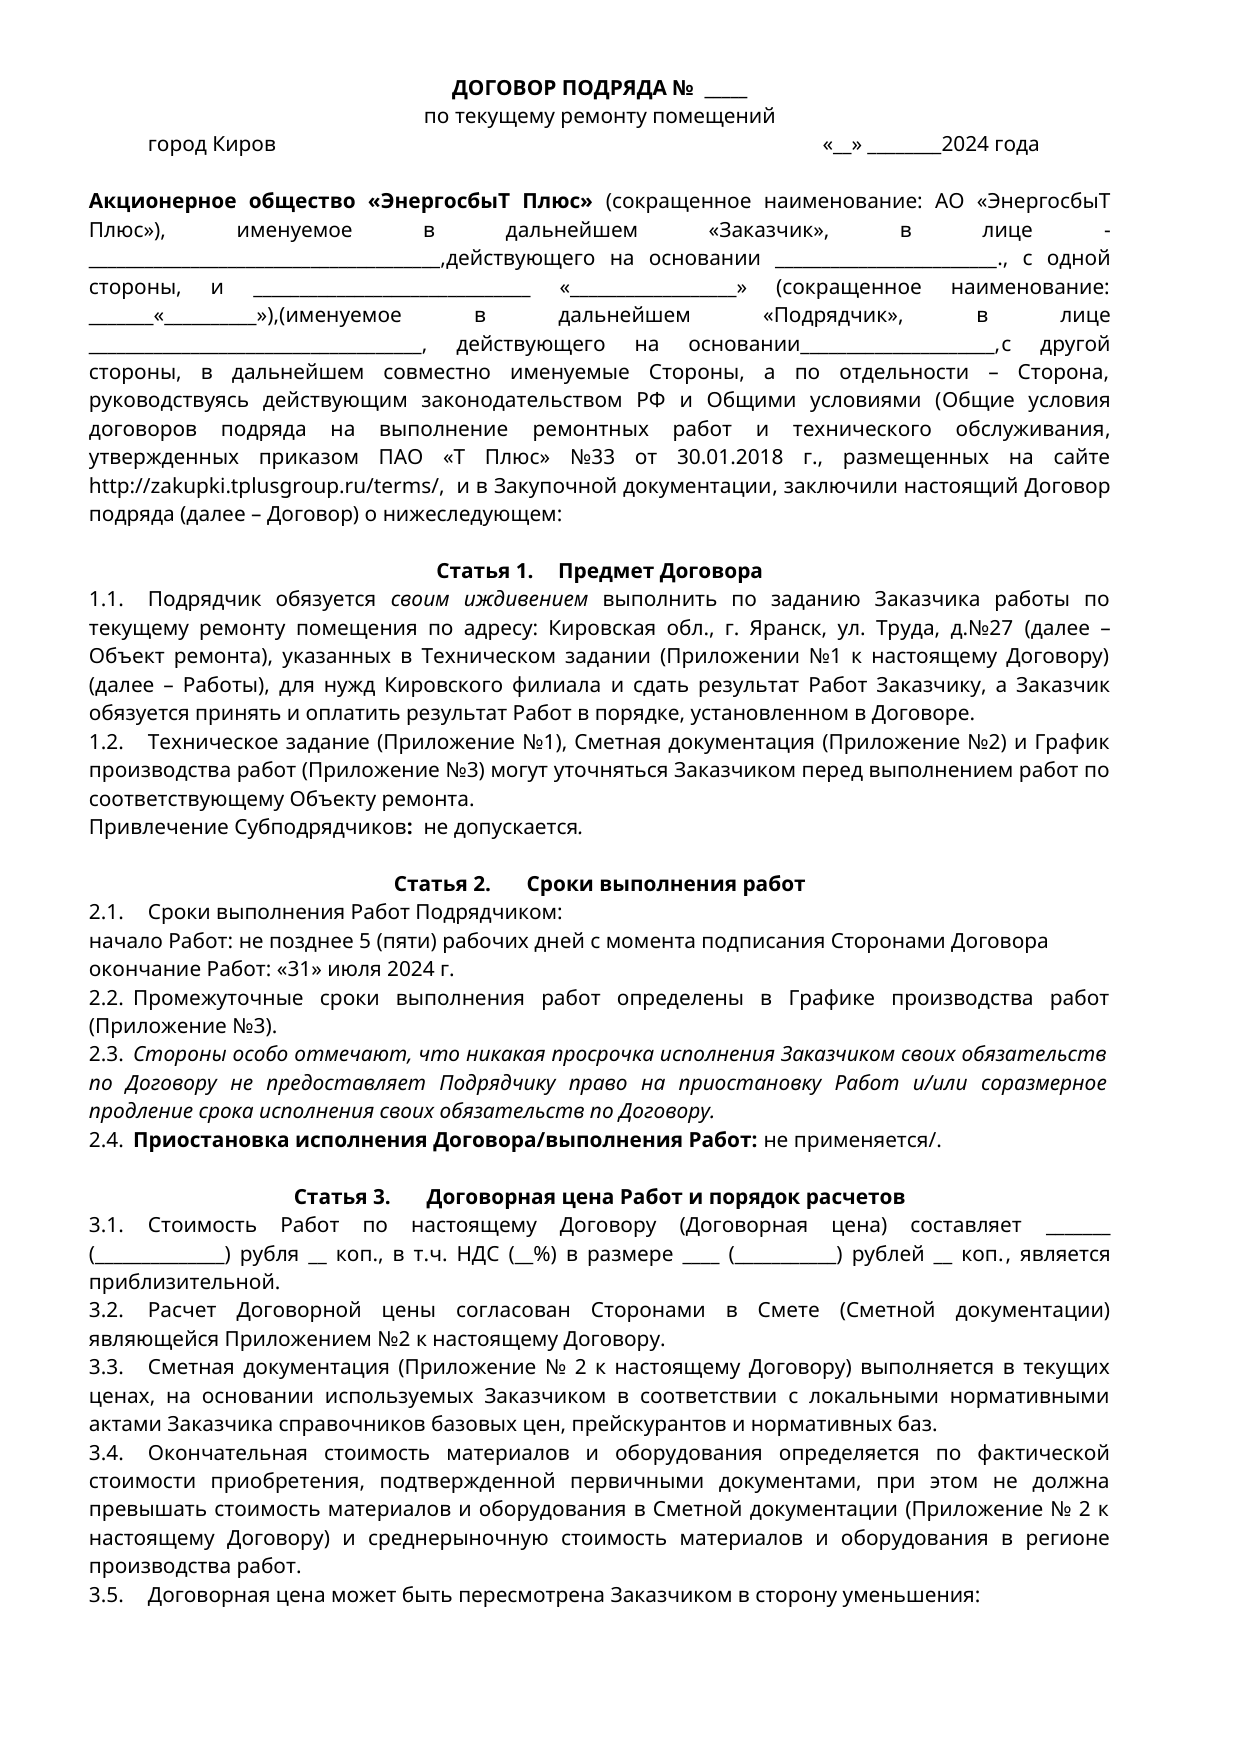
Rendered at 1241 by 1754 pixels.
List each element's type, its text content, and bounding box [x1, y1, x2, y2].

list Предмет Договора [89, 556, 1111, 584]
list Техническое задание (Приложение №1), Сметная документация (Приложение №2) и График производства работ (Приложение №3) могут уточняться Заказчиком перед выполнением работ по соответствующему Объекту ремонта. [89, 727, 1111, 812]
text Договор подряда № _____ [89, 73, 1111, 101]
list Стоимость Работ по настоящему Договору (Договорная цена) составляет _______ (______________) рубля __ коп., в т.ч. НДС (__%) в размере ____ (___________) рублей __ коп., является приблизительной. [89, 1210, 1111, 1296]
list окончание Работ: «31» июля 2024 г. [89, 954, 1111, 983]
list Расчет Договорной цены согласован Сторонами в Смете (Сметной документации) являющейся Приложением №2 к настоящему Договору. [89, 1296, 1111, 1352]
list Подрядчик обязуется своим иждивением выполнить по заданию Заказчика работы по текущему ремонту помещения по адресу: Кировская обл., г. Яранск, ул. Труда, д.№27 (далее – Объект ремонта), указанных в Техническом задании (Приложении №1 к настоящему Договору) (далее – Работы), для нужд Кировского филиала и сдать результат Работ Заказчику, а Заказчик обязуется принять и оплатить результат Работ в порядке, установленном в Договоре. [89, 584, 1111, 727]
text Акционерное общество «ЭнергосбыТ Плюс» (сокращенное наименование: АО «ЭнергосбыТ Плюс»), именуемое в дальнейшем «Заказчик», в лице ______________________________________,действующего на основании ________________________., с одной стороны, и ______________________________ «__________________» (сокращенное наименование: _______«__________»),(именуемое в дальнейшем «Подрядчик», в лице ____________________________________, действующего на основании_____________________,с другой стороны, в дальнейшем совместно именуемые Стороны, а по отдельности – Сторона, руководствуясь действующим законодательством РФ и Общими условиями (Общие условия договоров подряда на выполнение ремонтных работ и технического обслуживания, утвержденных приказом ПАО «Т Плюс» №33 от 30.01.2018 г., размещенных на сайте http://zakupki.tplusgroup.ru/terms/, и в Закупочной документации, заключили настоящий Договор подряда (далее – Договор) о нижеследующем: [89, 186, 1111, 528]
list Промежуточные сроки выполнения работ определены в Графике производства работ (Приложение №3). [89, 983, 1111, 1039]
list Договорная цена Работ и порядок расчетов [89, 1182, 1111, 1210]
list Окончательная стоимость материалов и оборудования определяется по фактической стоимости приобретения, подтвержденной первичными документами, при этом не должна превышать стоимость материалов и оборудования в Сметной документации (Приложение № 2 к настоящему Договору) и среднерыночную стоимость материалов и оборудования в регионе производства работ. [89, 1438, 1111, 1580]
list Привлечение Субподрядчиков: не допускается. [89, 812, 1111, 841]
list Сроки выполнения работ [89, 869, 1111, 897]
text город Киров «__» ________2024 года [148, 129, 1111, 158]
list Стороны особо отмечают, что никакая просрочка исполнения Заказчиком своих обязательств по Договору не предоставляет Подрядчику право на приостановку Работ и/или соразмерное продление срока исполнения своих обязательств по Договору. [89, 1039, 1111, 1125]
text по текущему ремонту помещений [89, 101, 1111, 129]
list Договорная цена может быть пересмотрена Заказчиком в сторону уменьшения: [89, 1580, 1111, 1608]
list Сметная документация (Приложение № 2 к настоящему Договору) выполняется в текущих ценах, на основании используемых Заказчиком в соответствии с локальными нормативными актами Заказчика справочников базовых цен, прейскурантов и нормативных баз. [89, 1352, 1111, 1438]
list начало Работ: не позднее 5 (пяти) рабочих дней с момента подписания Сторонами Договора [89, 926, 1111, 954]
list Приостановка исполнения Договора/выполнения Работ: не применяется/. [89, 1125, 1111, 1153]
list Сроки выполнения Работ Подрядчиком: [89, 897, 1111, 926]
